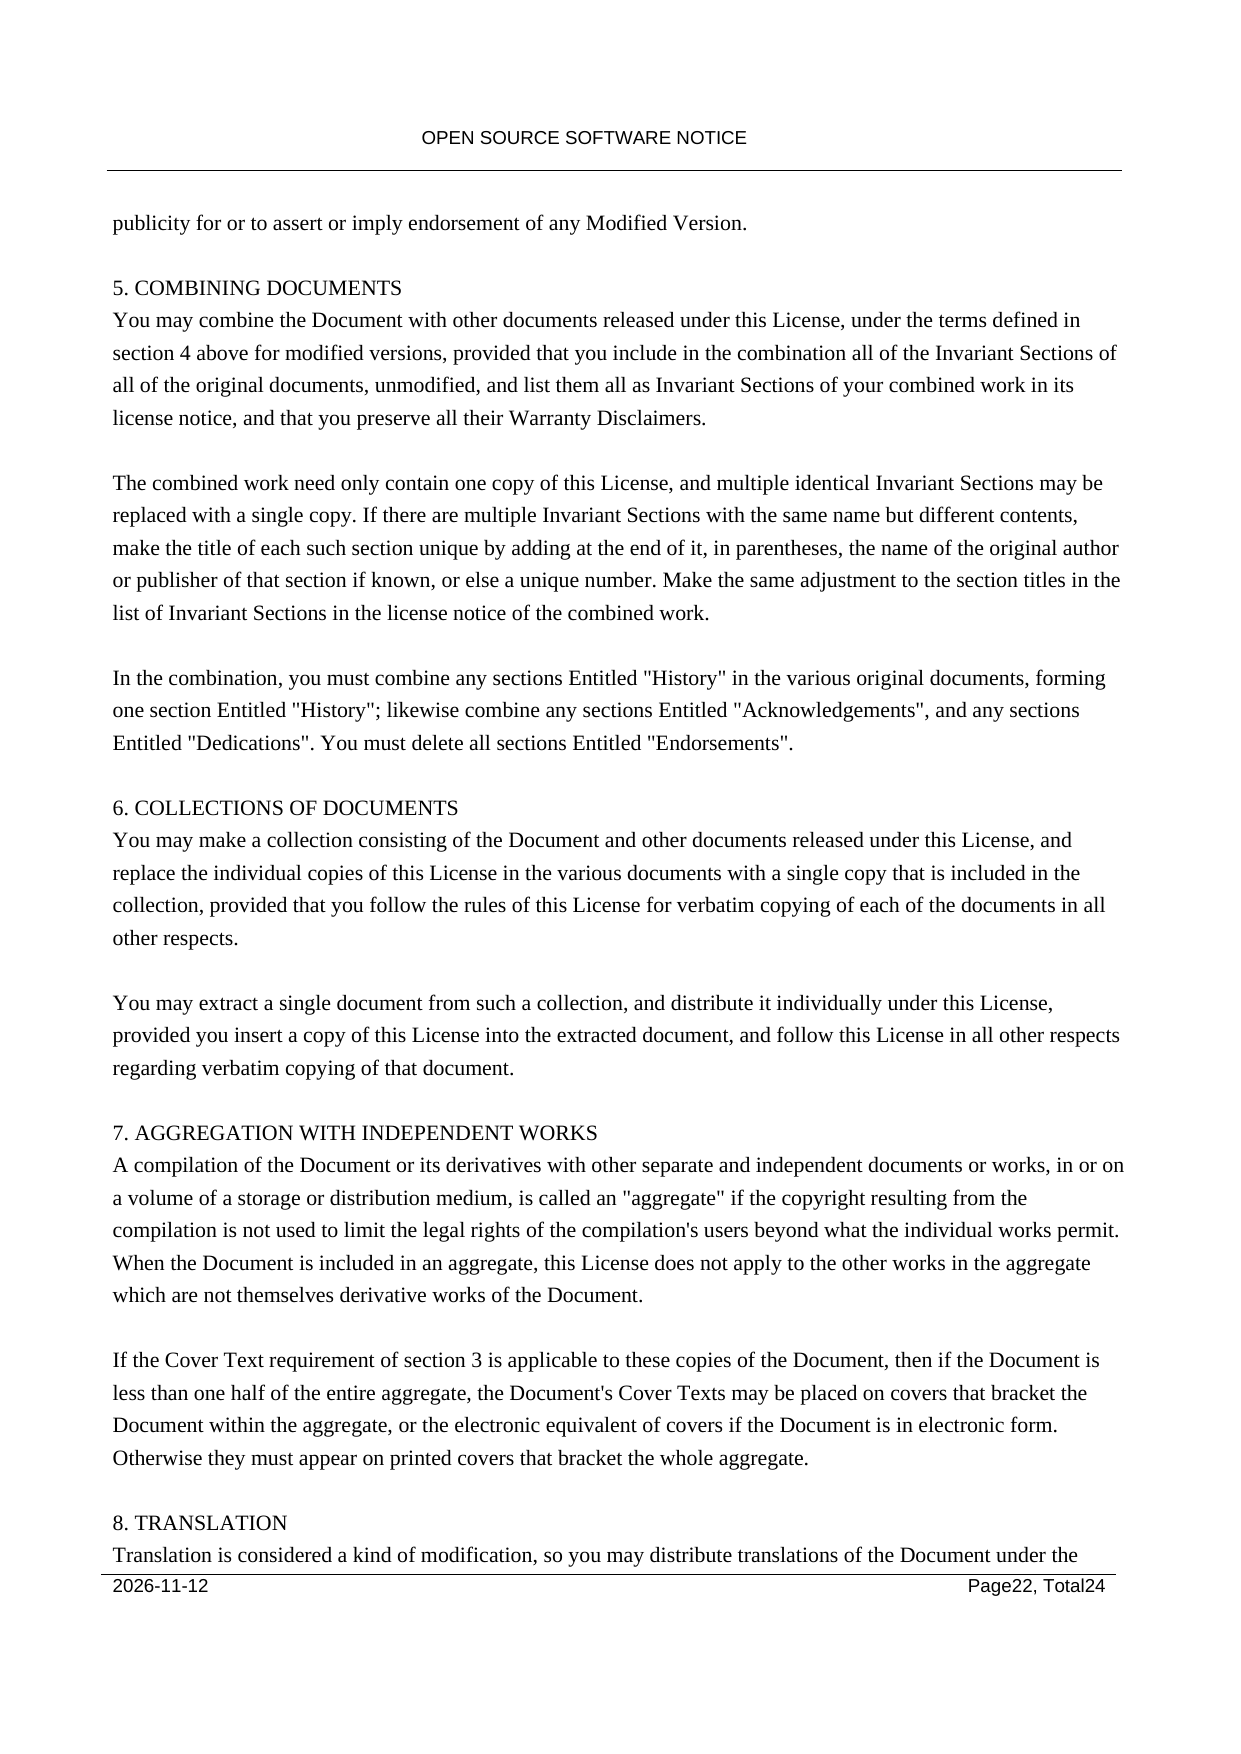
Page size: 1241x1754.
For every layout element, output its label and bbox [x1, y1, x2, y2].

text [112, 206, 1128, 1571]
